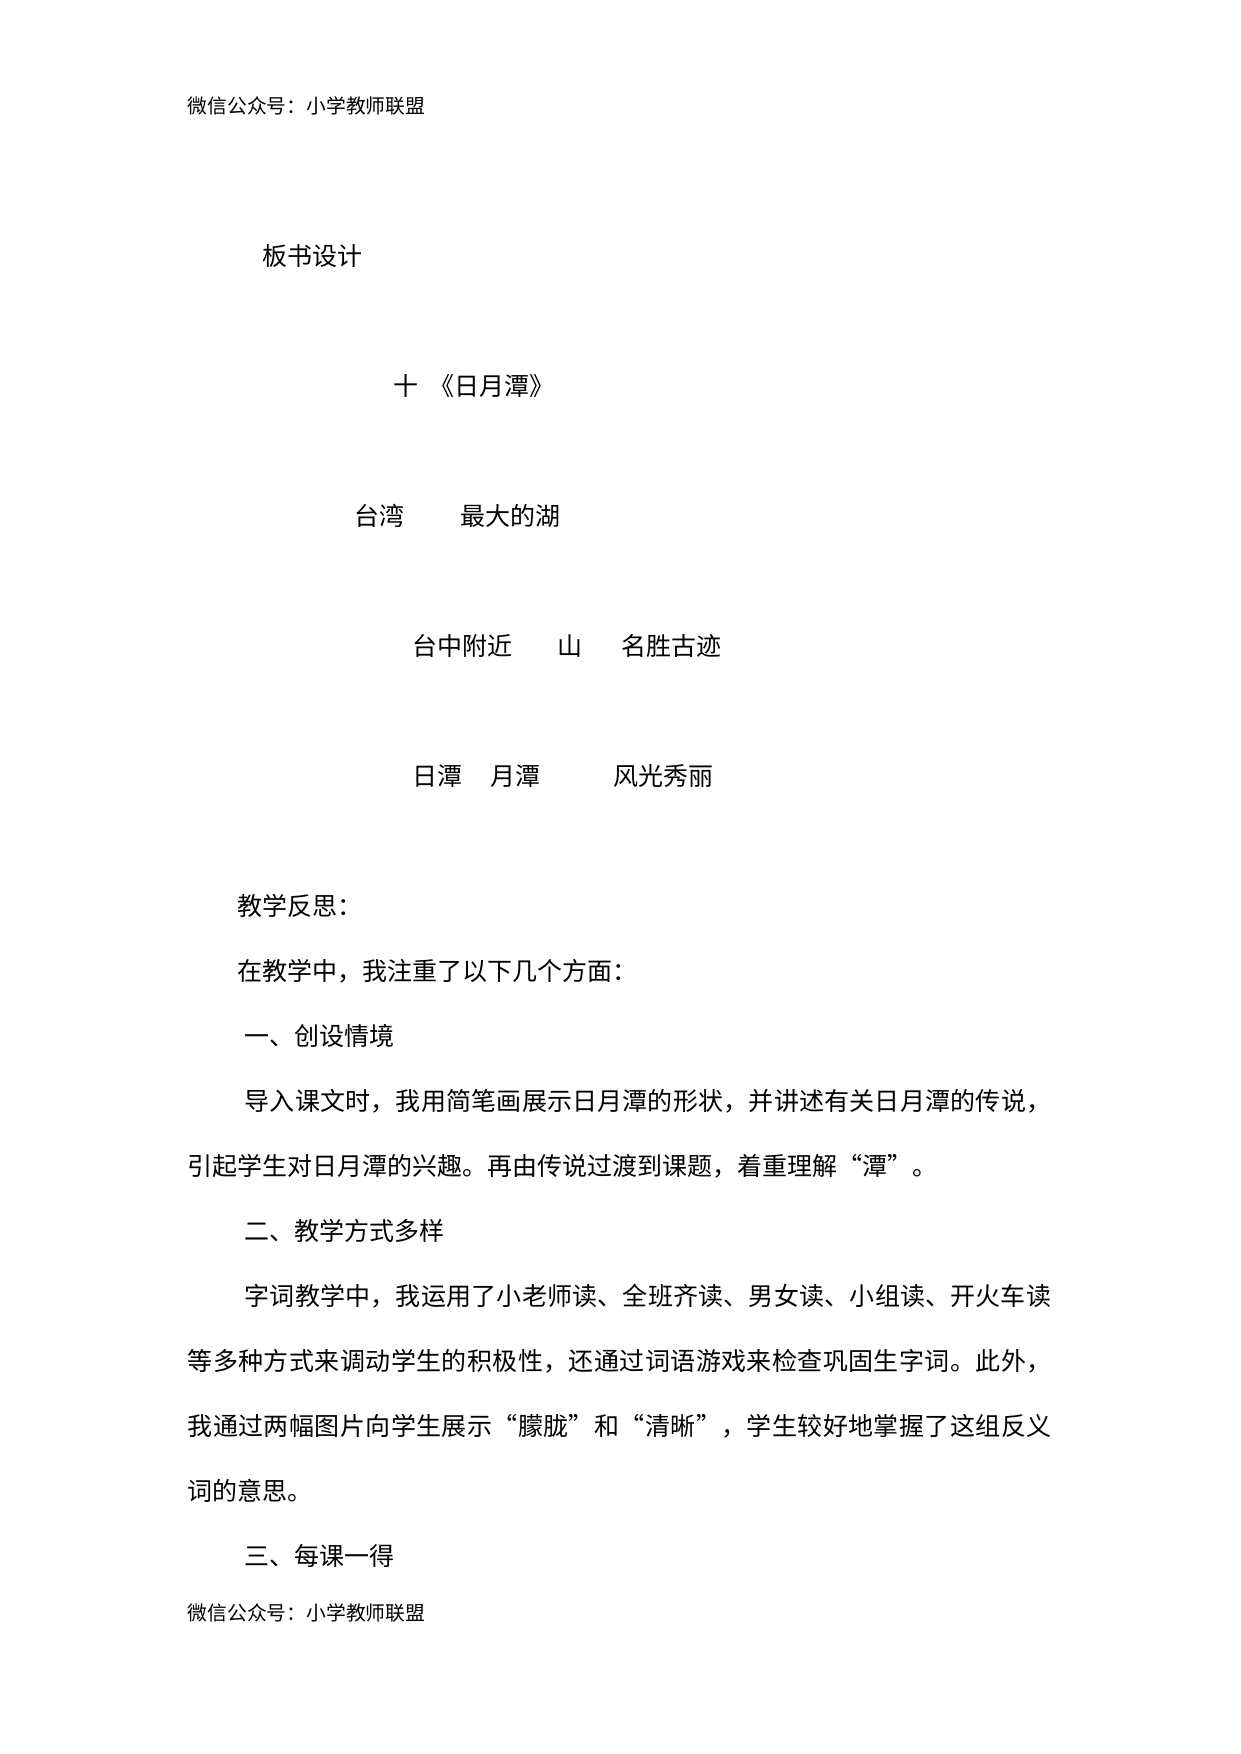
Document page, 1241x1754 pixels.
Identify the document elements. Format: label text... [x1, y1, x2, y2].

text 字词教学中，我运用了小老师读、全班齐读、男女读、小组读、开火车读等多种方式来调动学生的积极性，还通过词语游戏来检查巩固生字词。此外，我通过两幅图片向学生展示“朦胧”和“清晰”，学生较好地掌握了这组反义词的意思。 [187, 1262, 1053, 1522]
text 十 《日月潭》 [187, 352, 1053, 417]
text 导入课文时，我用简笔画展示日月潭的形状，并讲述有关日月潭的传说，引起学生对日月潭的兴趣。再由传说过渡到课题，着重理解“潭”。 [187, 1067, 1053, 1197]
text 在教学中，我注重了以下几个方面： [187, 937, 1053, 1002]
text 教学反思： [187, 872, 1053, 937]
text 二、教学方式多样 [187, 1197, 1053, 1262]
text 台湾 最大的湖 [187, 482, 1053, 547]
text 一、创设情境 [187, 1002, 1053, 1067]
text 日潭 月潭 风光秀丽 [187, 742, 1053, 807]
text 板书设计 [187, 222, 1053, 287]
text 三、每课一得 [187, 1522, 1053, 1587]
text 台中附近 山 名胜古迹 [187, 612, 1053, 677]
